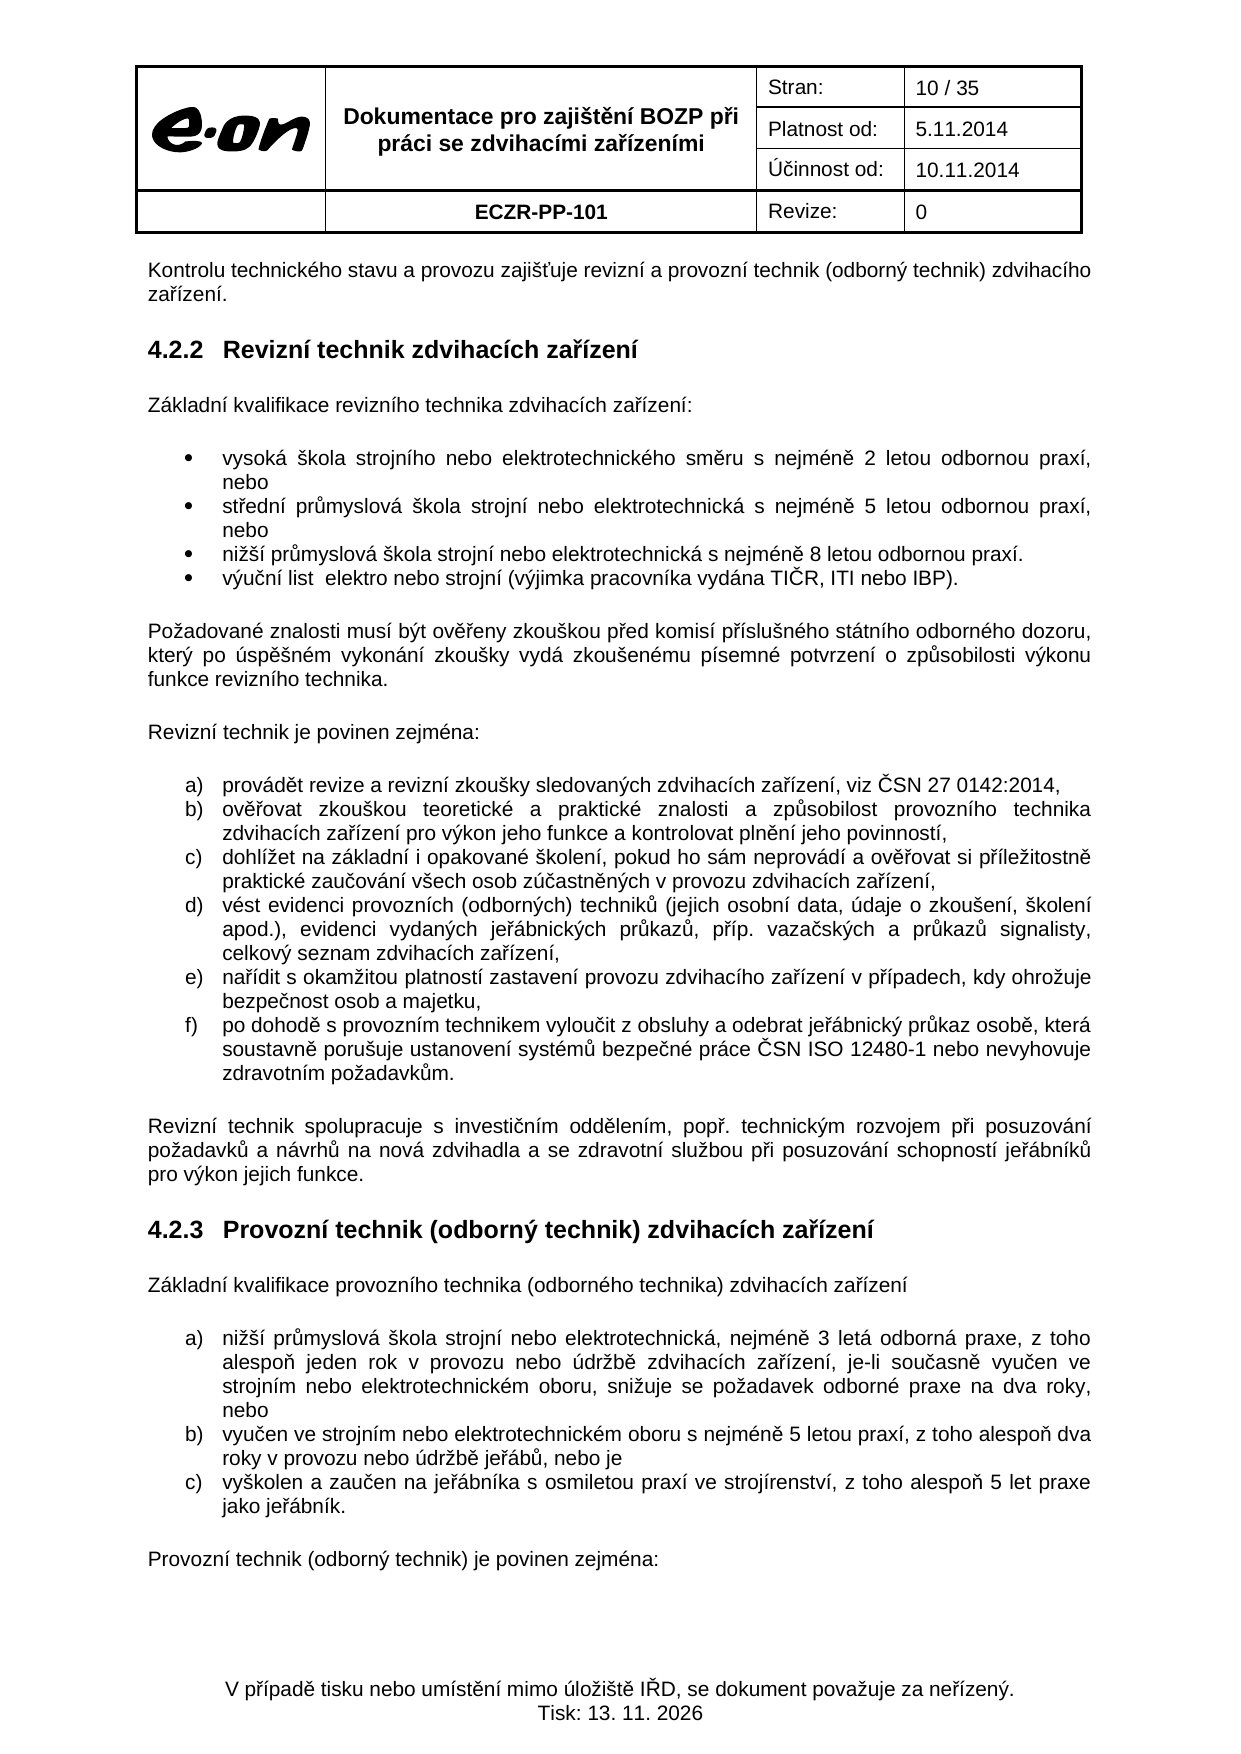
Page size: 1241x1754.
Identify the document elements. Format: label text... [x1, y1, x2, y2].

subtitle Provozní technik (odborný technik) zdvihacích zařízení [148, 1215, 1092, 1244]
list provádět revize a revizní zkoušky sledovaných zdvihacích zařízení, viz ČSN 27 0142:2014, [185, 773, 1092, 797]
list ověřovat zkouškou teoretické a praktické znalosti a způsobilost provozního technika zdvihacích zařízení pro výkon jeho funkce a kontrolovat plnění jeho povinností, [185, 797, 1092, 845]
text Kontrolu technického stavu a provozu zajišťuje revizní a provozní technik (odborný technik) zdvihacího zařízení. [148, 258, 1092, 306]
text Provozní technik (odborný technik) je povinen zejména: [148, 1547, 1092, 1571]
subtitle Revizní technik zdvihacích zařízení [148, 335, 1092, 363]
list nižší průmyslová škola strojní nebo elektrotechnická, nejméně 3 letá odborná praxe, z toho alespoň jeden rok v provozu nebo údržbě zdvihacích zařízení, je-li současně vyučen ve strojním nebo elektrotechnickém oboru, snižuje se požadavek odborné praxe na dva roky, nebo [185, 1326, 1092, 1422]
text Revizní technik spolupracuje s investičním oddělením, popř. technickým rozvojem při posuzování požadavků a návrhů na nová zdvihadla a se zdravotní službou při posuzování schopností jeřábníků pro výkon jejich funkce. [148, 1114, 1092, 1186]
list nižší průmyslová škola strojní nebo elektrotechnická s nejméně 8 letou odbornou praxí. [185, 542, 1092, 566]
list střední průmyslová škola strojní nebo elektrotechnická s nejméně 5 letou odbornou praxí, nebo [185, 494, 1092, 542]
list výuční list elektro nebo strojní (výjimka pracovníka vydána TIČR, ITI nebo IBP). [185, 566, 1092, 590]
list dohlížet na základní i opakované školení, pokud ho sám neprovádí a ověřovat si příležitostně praktické zaučování všech osob zúčastněných v provozu zdvihacích zařízení, [185, 845, 1092, 893]
list vést evidenci provozních (odborných) techniků (jejich osobní data, údaje o zkoušení, školení apod.), evidenci vydaných jeřábnických průkazů, příp. vazačských a průkazů signalisty, celkový seznam zdvihacích zařízení, [185, 893, 1092, 965]
text Revizní technik je povinen zejména: [148, 720, 1092, 744]
list po dohodě s provozním technikem vyloučit z obsluhy a odebrat jeřábnický průkaz osobě, která soustavně porušuje ustanovení systémů bezpečné práce ČSN ISO 12480-1 nebo nevyhovuje zdravotním požadavkům. [185, 1013, 1092, 1085]
list vyučen ve strojním nebo elektrotechnickém oboru s nejméně 5 letou praxí, z toho alespoň dva roky v provozu nebo údržbě jeřábů, nebo je [185, 1422, 1092, 1470]
text Požadované znalosti musí být ověřeny zkouškou před komisí příslušného státního odborného dozoru, který po úspěšném vykonání zkoušky vydá zkoušenému písemné potvrzení o způsobilosti výkonu funkce revizního technika. [148, 619, 1092, 691]
text Základní kvalifikace provozního technika (odborného technika) zdvihacích zařízení [148, 1273, 1092, 1297]
list vysoká škola strojního nebo elektrotechnického směru s nejméně 2 letou odbornou praxí, nebo [185, 446, 1092, 494]
list vyškolen a zaučen na jeřábníka s osmiletou praxí ve strojírenství, z toho alespoň 5 let praxe jako jeřábník. [185, 1470, 1092, 1518]
text Základní kvalifikace revizního technika zdvihacích zařízení: [148, 393, 1092, 417]
list nařídit s okamžitou platností zastavení provozu zdvihacího zařízení v případech, kdy ohrožuje bezpečnost osob a majetku, [185, 965, 1092, 1013]
